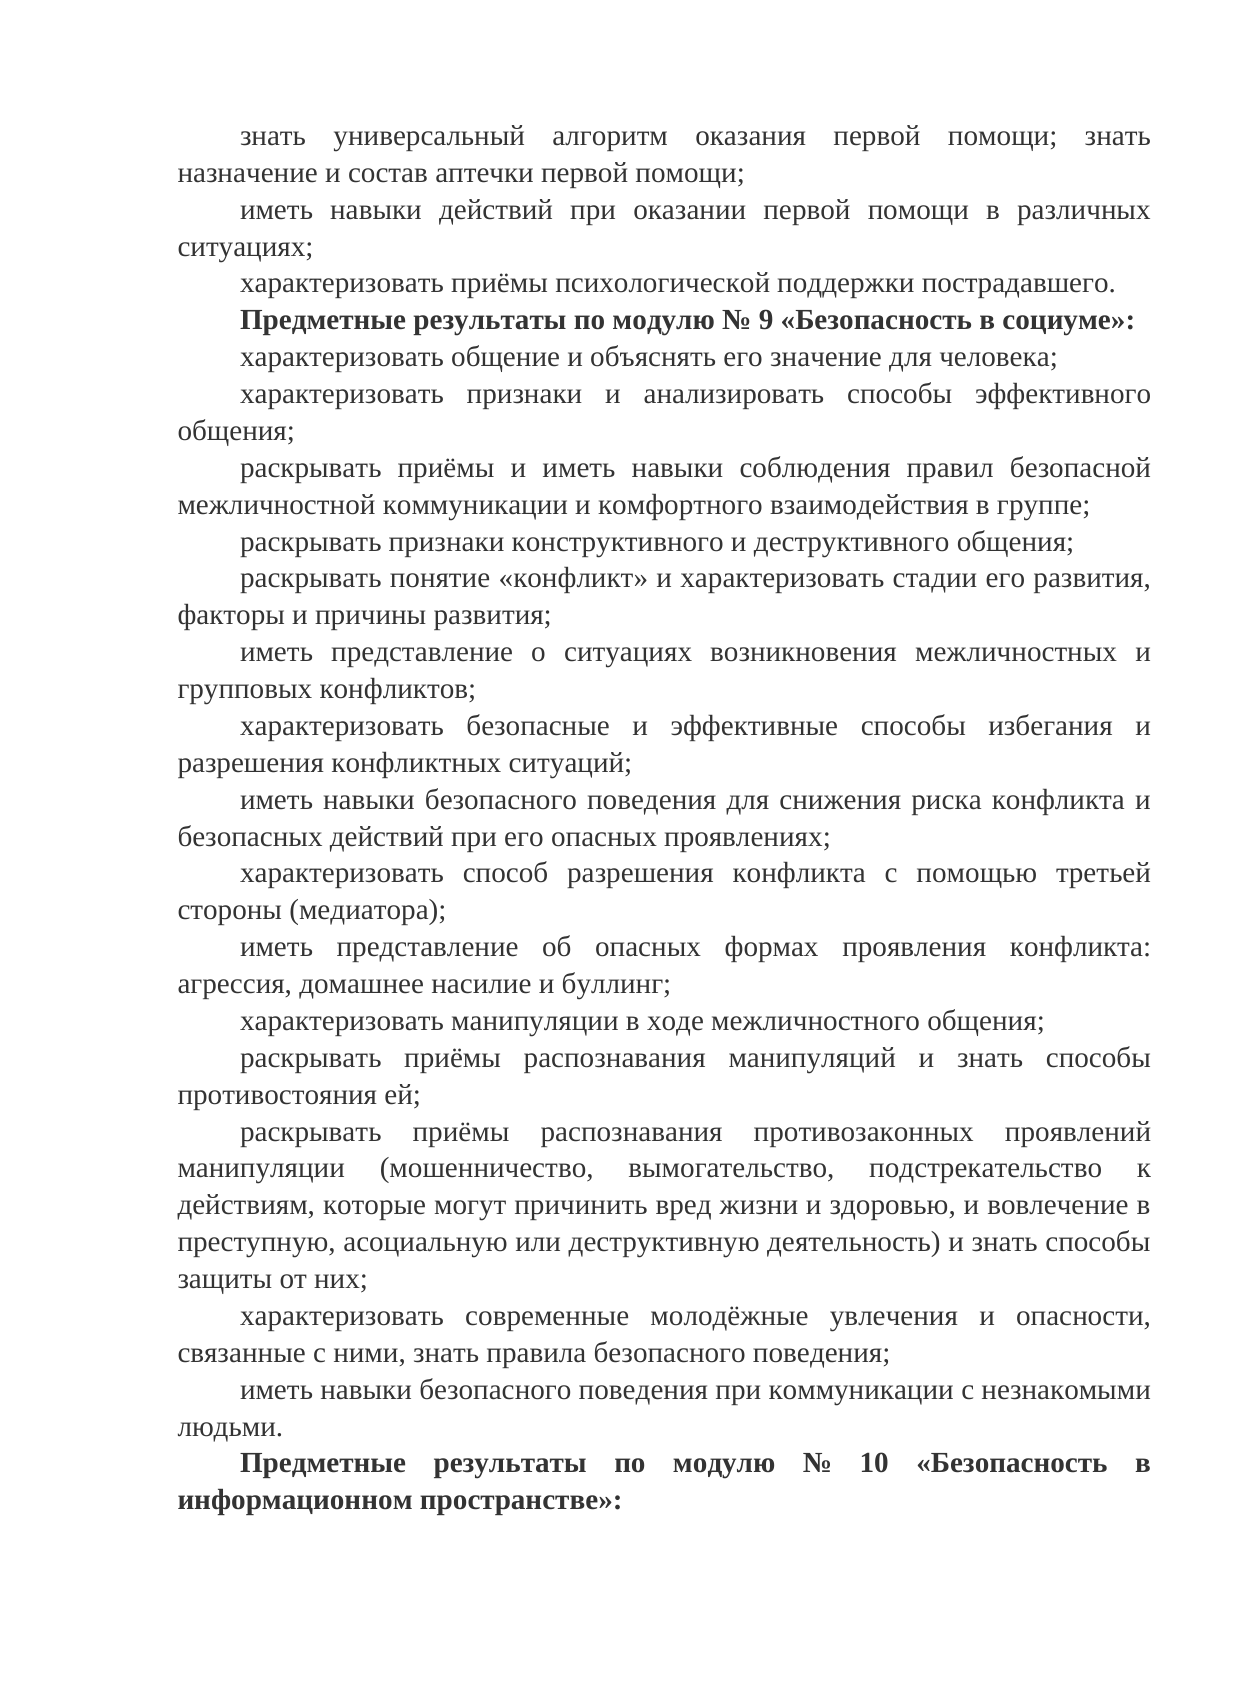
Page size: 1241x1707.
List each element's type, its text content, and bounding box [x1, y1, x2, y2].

text иметь навыки безопасного поведения при коммуникации с незнакомыми людьми. [177, 1372, 1152, 1442]
text характеризовать приёмы психологической поддержки пострадавшего. [177, 266, 1152, 299]
text раскрывать приёмы распознавания манипуляций и знать способы противостояния ей; [177, 1040, 1152, 1110]
text иметь навыки безопасного поведения для снижения риска конфликта и безопасных действий при его опасных проявлениях; [177, 782, 1152, 852]
text Предметные результаты по модулю № 10 «Безопасность в информационном пространстве»: [177, 1446, 1152, 1516]
text иметь представление о ситуациях возникновения межличностных и групповых конфликтов; [177, 634, 1152, 705]
text характеризовать современные молодёжные увлечения и опасности, связанные с ними, знать правила безопасного поведения; [177, 1298, 1152, 1368]
text характеризовать безопасные и эффективные способы избегания и разрешения конфликтных ситуаций; [177, 708, 1152, 778]
text иметь представление об опасных формах проявления конфликта: агрессия, домашнее насилие и буллинг; [177, 929, 1152, 1000]
text Предметные результаты по модулю № 9 «Безопасность в социуме»: [177, 302, 1152, 336]
text характеризовать способ разрешения конфликта с помощью третьей стороны (медиатора); [177, 856, 1152, 926]
text знать универсальный алгоритм оказания первой помощи; знать назначение и состав аптечки первой помощи; [177, 118, 1152, 188]
text раскрывать приёмы и иметь навыки соблюдения правил безопасной межличностной коммуникации и комфортного взаимодействия в группе; [177, 450, 1152, 520]
text раскрывать приёмы распознавания противозаконных проявлений манипуляции (мошенничество, вымогательство, подстрекательство к действиям, которые могут причинить вред жизни и здоровью, и вовлечение в преступную, асоциальную или деструктивную деятельность) и знать способы защиты от них; [177, 1114, 1152, 1295]
text иметь навыки действий при оказании первой помощи в различных ситуациях; [177, 192, 1152, 262]
text характеризовать признаки и анализировать способы эффективного общения; [177, 376, 1152, 447]
text раскрывать признаки конструктивного и деструктивного общения; [177, 524, 1152, 557]
text характеризовать общение и объяснять его значение для человека; [177, 339, 1152, 373]
text раскрывать понятие «конфликт» и характеризовать стадии его развития, факторы и причины развития; [177, 561, 1152, 631]
text характеризовать манипуляции в ходе межличностного общения; [177, 1003, 1152, 1037]
